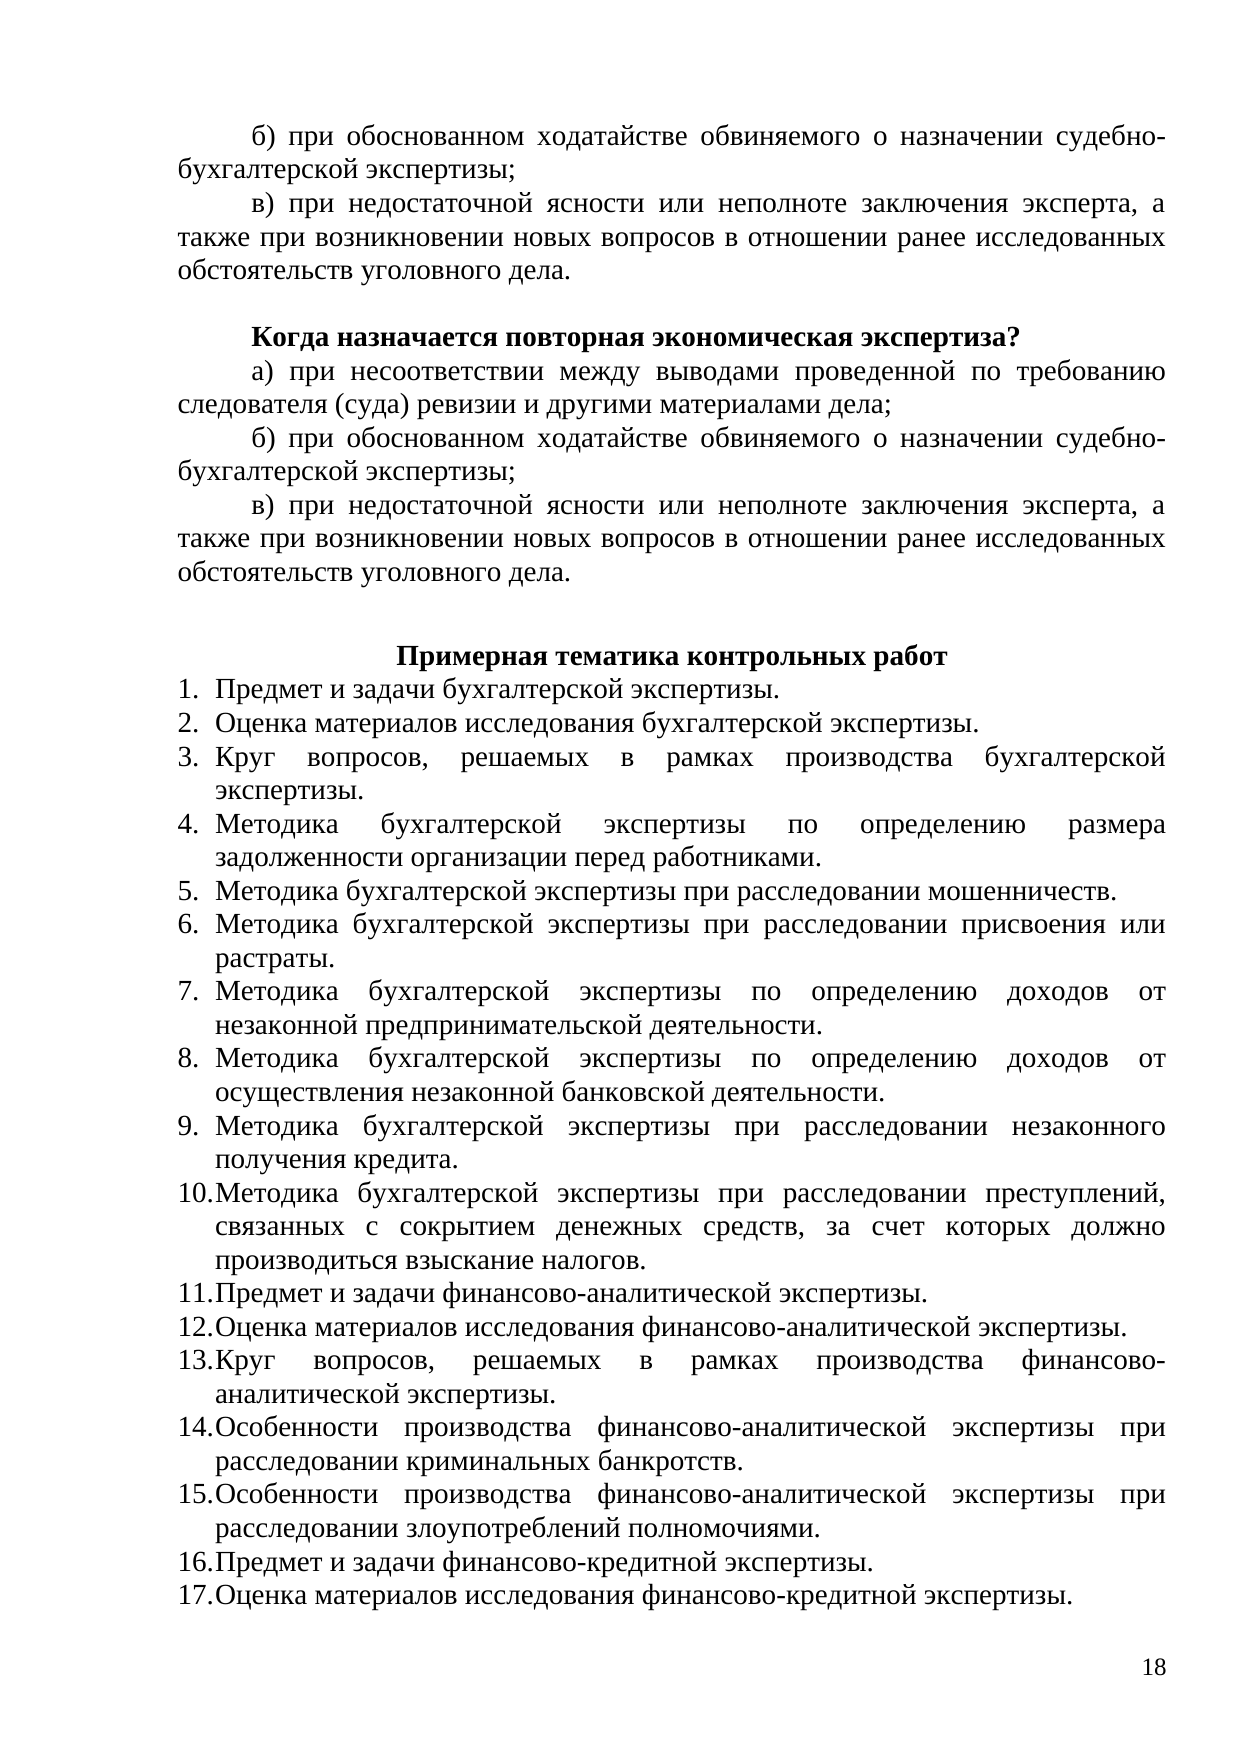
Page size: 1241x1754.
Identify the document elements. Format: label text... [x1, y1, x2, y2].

list Предмет и задачи финансово-аналитической экспертизы. [177, 1275, 1167, 1309]
list Круг вопросов, решаемых в рамках производства финансово-аналитической экспертизы. [177, 1342, 1167, 1409]
list Методика бухгалтерской экспертизы при расследовании незаконного получения кредита. [177, 1108, 1167, 1175]
list Особенности производства финансово-аналитической экспертизы при расследовании злоупотреблений полномочиями. [177, 1477, 1167, 1544]
list Предмет и задачи бухгалтерской экспертизы. [177, 672, 1167, 705]
list Оценка материалов исследования финансово-аналитической экспертизы. [177, 1309, 1167, 1342]
list Методика бухгалтерской экспертизы по определению доходов от незаконной предпринимательской деятельности. [177, 973, 1167, 1041]
list Методика бухгалтерской экспертизы по определению доходов от осуществления незаконной банковской деятельности. [177, 1041, 1167, 1108]
list Особенности производства финансово-аналитической экспертизы при расследовании криминальных банкротств. [177, 1409, 1167, 1477]
text Примерная тематика контрольных работ [177, 638, 1167, 672]
text в) при недостаточной ясности или неполноте заключения эксперта, а также при возникновении новых вопросов в отношении ранее исследованных обстоятельств уголовного дела. [177, 185, 1167, 286]
list Методика бухгалтерской экспертизы по определению размера задолженности организации перед работниками. [177, 806, 1167, 873]
list Оценка материалов исследования финансово-кредитной экспертизы. [177, 1577, 1167, 1611]
text Когда назначается повторная экономическая экспертиза? [177, 319, 1167, 353]
list Предмет и задачи финансово-кредитной экспертизы. [177, 1544, 1167, 1577]
text б) при обоснованном ходатайстве обвиняемого о назначении судебно-бухгалтерской экспертизы; [177, 118, 1167, 185]
text а) при несоответствии между выводами проведенной по требованию следователя (суда) ревизии и другими материалами дела; [177, 353, 1167, 420]
text в) при недостаточной ясности или неполноте заключения эксперта, а также при возникновении новых вопросов в отношении ранее исследованных обстоятельств уголовного дела. [177, 487, 1167, 588]
list Оценка материалов исследования бухгалтерской экспертизы. [177, 705, 1167, 739]
list Методика бухгалтерской экспертизы при расследовании преступлений, связанных с сокрытием денежных средств, за счет которых должно производиться взыскание налогов. [177, 1175, 1167, 1275]
text б) при обоснованном ходатайстве обвиняемого о назначении судебно-бухгалтерской экспертизы; [177, 420, 1167, 487]
list Методика бухгалтерской экспертизы при расследовании мошенничеств. [177, 873, 1167, 906]
list Круг вопросов, решаемых в рамках производства бухгалтерской экспертизы. [177, 739, 1167, 806]
list Методика бухгалтерской экспертизы при расследовании присвоения или растраты. [177, 906, 1167, 973]
